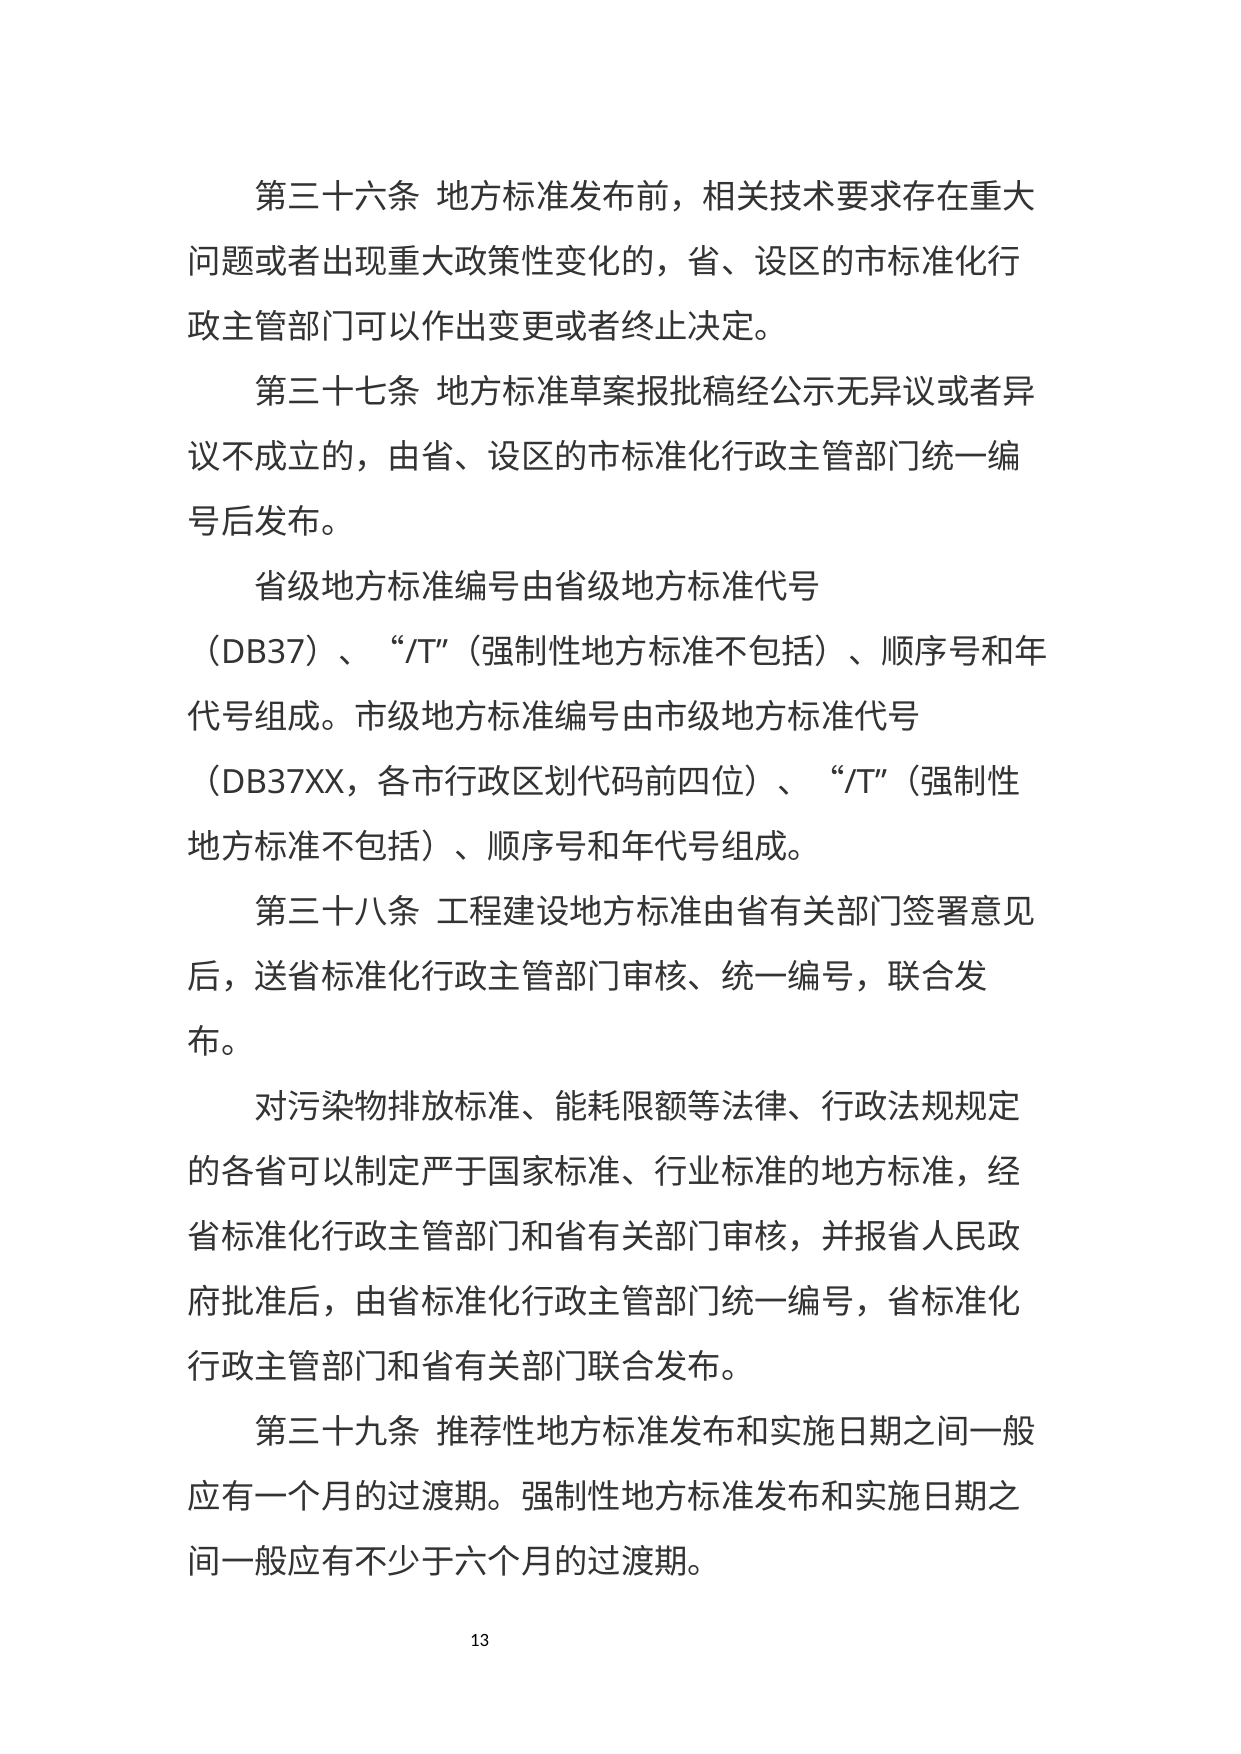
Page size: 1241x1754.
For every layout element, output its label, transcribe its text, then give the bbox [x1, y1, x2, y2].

text 对污染物排放标准、能耗限额等法律、行政法规规定的各省可以制定严于国家标准、行业标准的地方标准，经省标准化行政主管部门和省有关部门审核，并报省人民政府批准后，由省标准化行政主管部门统一编号，省标准化行政主管部门和省有关部门联合发布。 [187, 1072, 1053, 1397]
text 第三十六条 地方标准发布前，相关技术要求存在重大问题或者出现重大政策性变化的，省、设区的市标准化行政主管部门可以作出变更或者终止决定。 [187, 162, 1053, 357]
text 第三十七条 地方标准草案报批稿经公示无异议或者异议不成立的，由省、设区的市标准化行政主管部门统一编号后发布。 [187, 357, 1053, 552]
text 第三十八条 工程建设地方标准由省有关部门签署意见后，送省标准化行政主管部门审核、统一编号，联合发布。 [187, 877, 1053, 1072]
text 省级地方标准编号由省级地方标准代号（DB37）、“/T”（强制性地方标准不包括）、顺序号和年代号组成。市级地方标准编号由市级地方标准代号（DB37XX，各市行政区划代码前四位）、“/T”（强制性地方标准不包括）、顺序号和年代号组成。 [187, 552, 1053, 877]
text 第三十九条 推荐性地方标准发布和实施日期之间一般应有一个月的过渡期。强制性地方标准发布和实施日期之间一般应有不少于六个月的过渡期。 [187, 1397, 1053, 1592]
